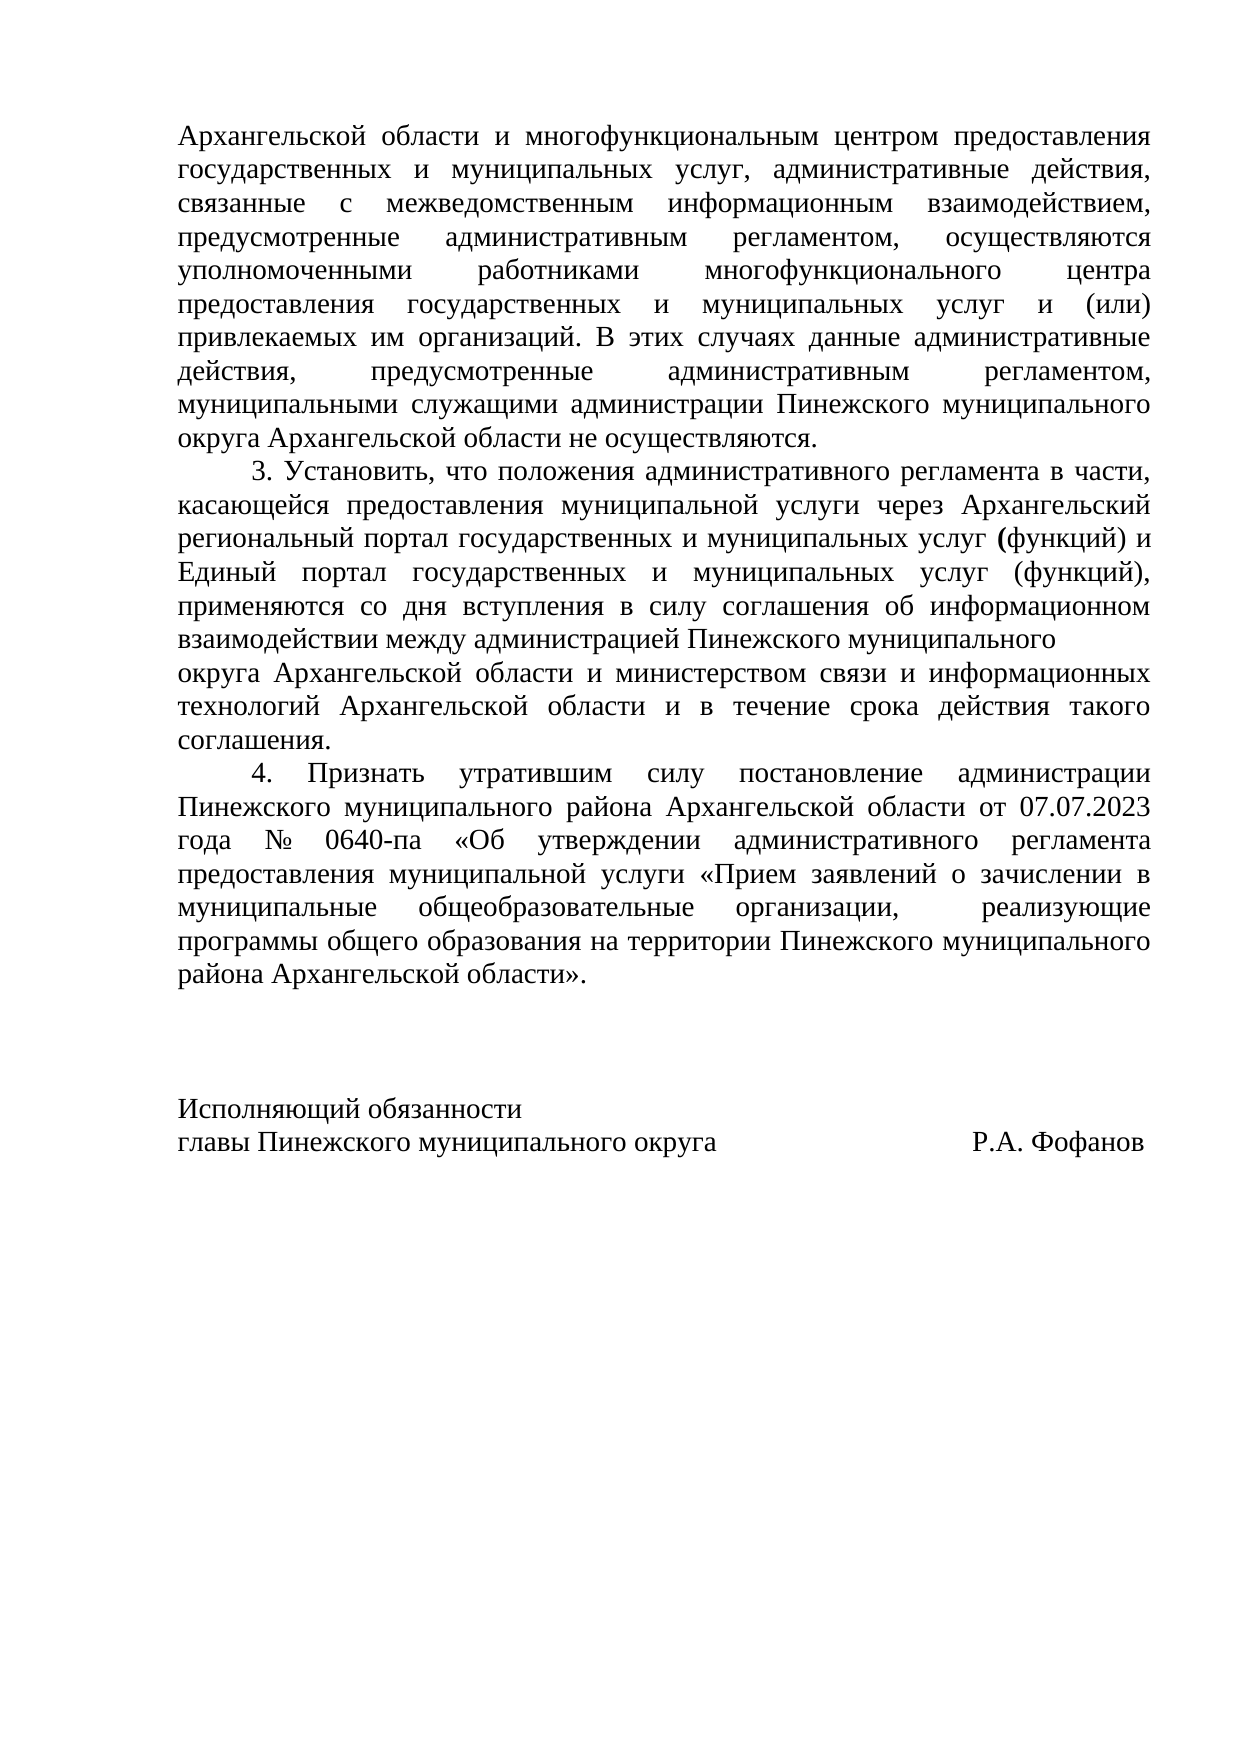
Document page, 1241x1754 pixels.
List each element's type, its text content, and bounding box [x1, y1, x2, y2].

text 4. Признать утратившим силу постановление администрации Пинежского муниципального района Архангельской области от 07.07.2023 года № 0640-па «Об утверждении административного регламента предоставления муниципальной услуги «Прием заявлений о зачислении в муниципальные общеобразовательные организации, реализующие программы общего образования на территории Пинежского муниципального района Архангельской области». [177, 755, 1152, 990]
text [177, 118, 1152, 453]
text главы Пинежского муниципального округа Р.А. Фофанов [177, 1124, 1152, 1158]
text Исполняющий обязанности [177, 1091, 1152, 1124]
text 3. Установить, что положения административного регламента в части, касающейся предоставления муниципальной услуги через Архангельский региональный портал государственных и муниципальных услуг (функций) и Единый портал государственных и муниципальных услуг (функций), применяются со дня вступления в силу соглашения об информационном взаимодействии между администрацией Пинежского муниципального округа Архангельской области и министерством связи и информационных технологий Архангельской области и в течение срока действия такого соглашения. [177, 453, 1152, 755]
